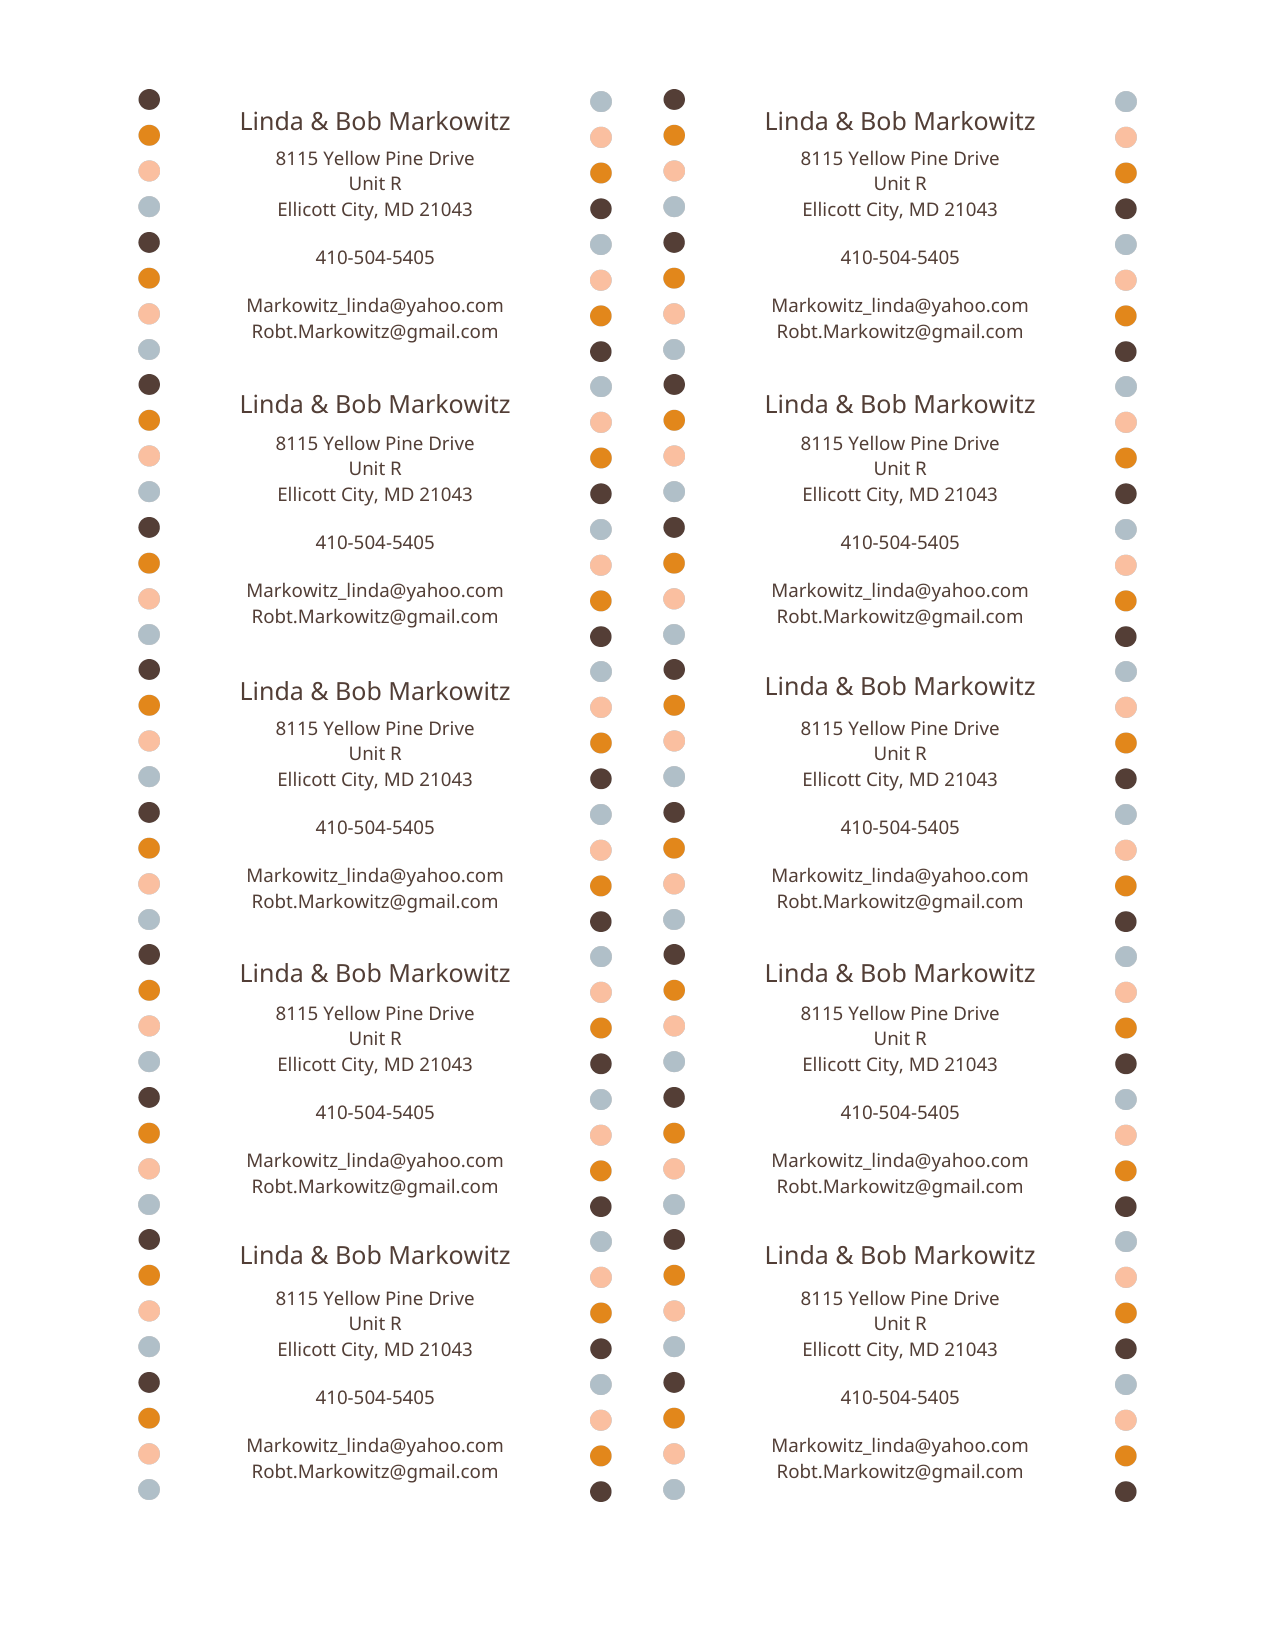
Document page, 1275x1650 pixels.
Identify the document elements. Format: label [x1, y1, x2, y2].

table_cell [113, 930, 637, 1215]
picture [1115, 376, 1137, 647]
table_cell [638, 930, 1162, 1215]
table_header [113, 75, 637, 360]
picture [1115, 946, 1137, 1217]
picture [138, 374, 160, 645]
picture [590, 946, 612, 1217]
picture [1115, 1231, 1137, 1502]
picture [138, 1229, 160, 1500]
picture [590, 661, 612, 932]
picture [590, 376, 612, 647]
table_cell [113, 1215, 637, 1500]
picture [1115, 661, 1137, 932]
table_cell [113, 645, 637, 930]
table_header [638, 75, 1162, 360]
table_cell [638, 645, 1162, 930]
table_cell [638, 360, 1162, 645]
picture [590, 1231, 612, 1502]
picture [138, 89, 160, 360]
picture [663, 944, 685, 1215]
picture [590, 91, 612, 362]
table_cell [638, 1215, 1162, 1500]
picture [663, 659, 685, 930]
picture [1115, 91, 1137, 362]
picture [138, 944, 160, 1215]
picture [663, 1229, 685, 1500]
picture [138, 659, 160, 930]
picture [663, 89, 685, 360]
picture [663, 374, 685, 645]
table_cell [113, 360, 637, 645]
